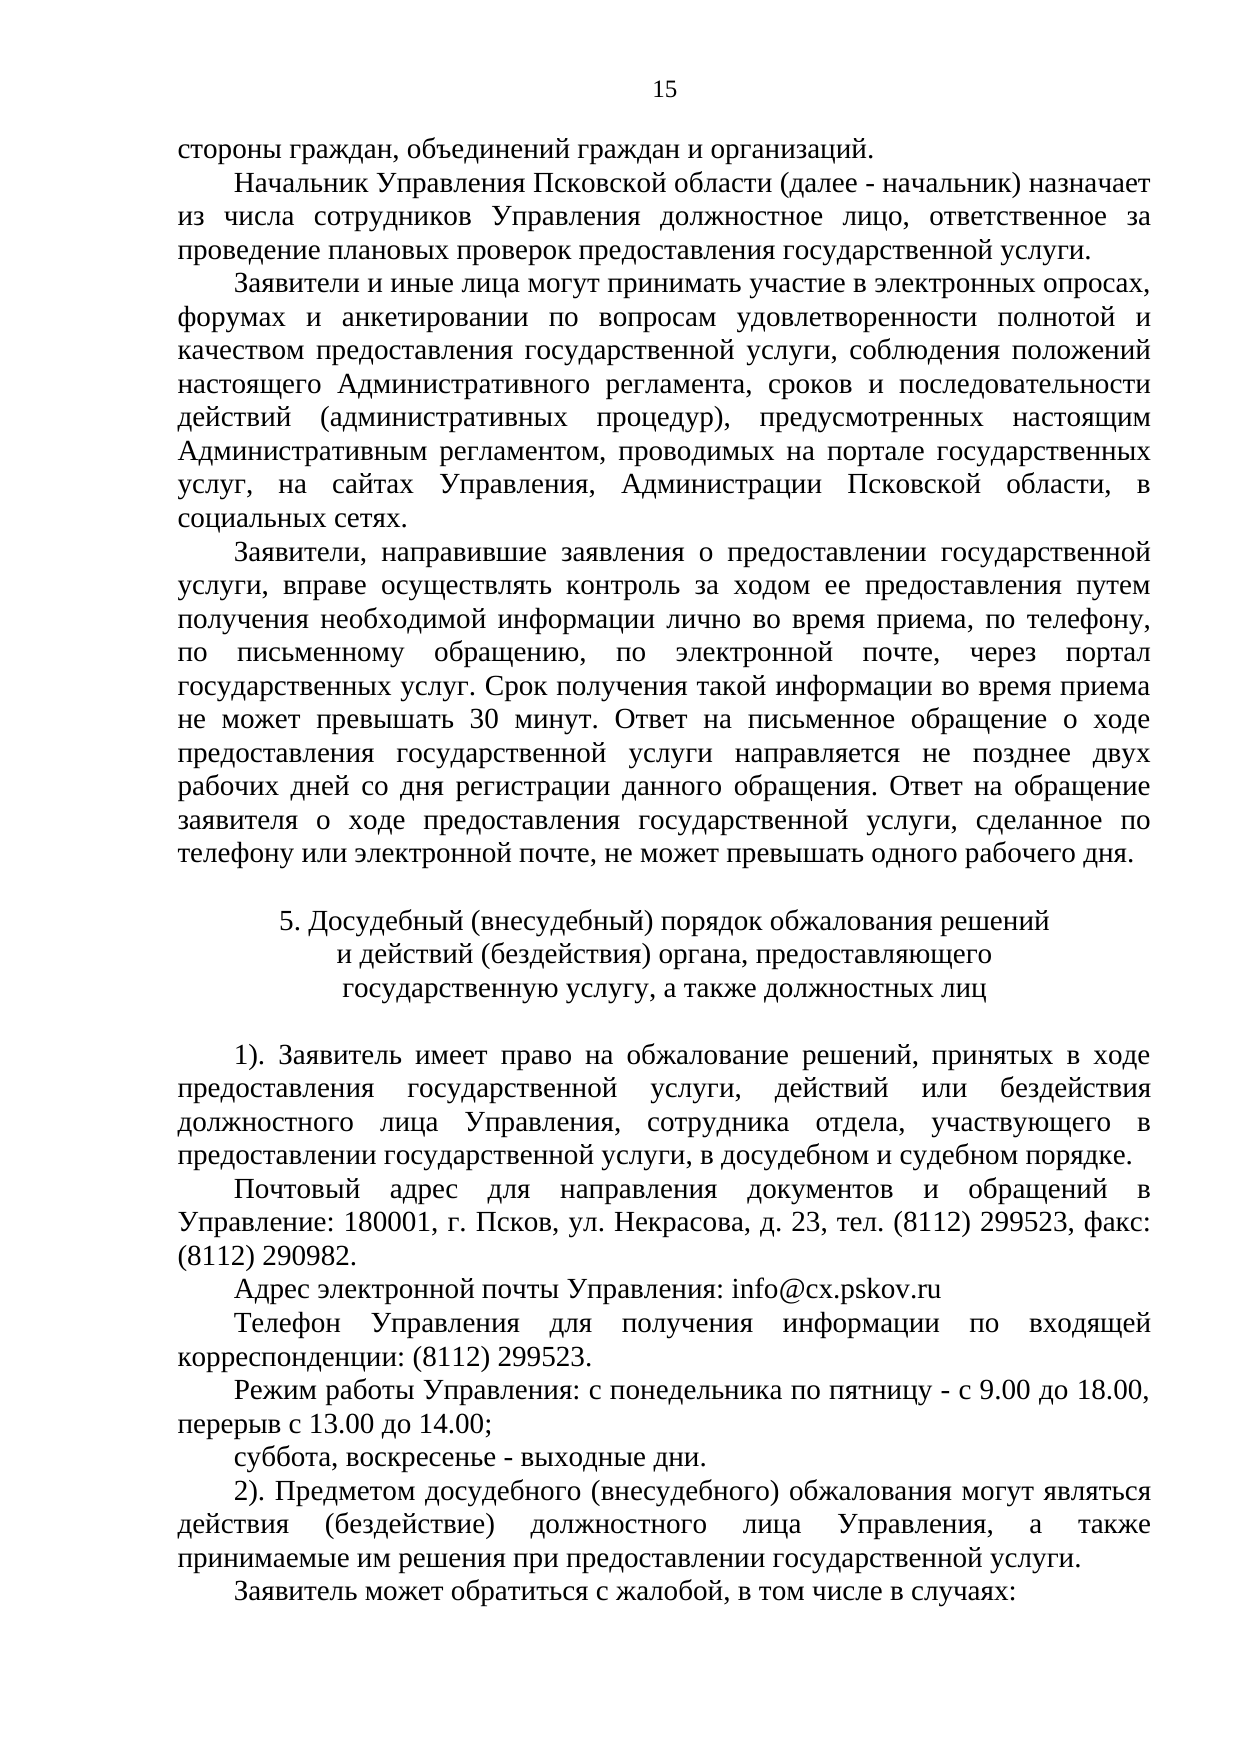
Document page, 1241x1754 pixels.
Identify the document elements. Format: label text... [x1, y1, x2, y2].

text Почтовый адрес для направления документов и обращений в Управление: 180001, г. Псков, ул. Некрасова, д. 23, тел. (8112) 299523, факс: (8112) 290982. [177, 1171, 1152, 1272]
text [177, 131, 1152, 165]
text суббота, воскресенье - выходные дни. [177, 1439, 1152, 1473]
text Заявители, направившие заявления о предоставлении государственной услуги, вправе осуществлять контроль за ходом ее предоставления путем получения необходимой информации лично во время приема, по телефону, по письменному обращению, по электронной почте, через портал государственных услуг. Срок получения такой информации во время приема не может превышать 30 минут. Ответ на письменное обращение о ходе предоставления государственной услуги направляется не позднее двух рабочих дней со дня регистрации данного обращения. Ответ на обращение заявителя о ходе предоставления государственной услуги, сделанное по телефону или электронной почте, не может превышать одного рабочего дня. [177, 534, 1152, 869]
text Начальник Управления Псковской области (далее - начальник) назначает из числа сотрудников Управления должностное лицо, ответственное за проведение плановых проверок предоставления государственной услуги. [177, 165, 1152, 265]
text 2). Предметом досудебного (внесудебного) обжалования могут являться действия (бездействие) должностного лица Управления, а также принимаемые им решения при предоставлении государственной услуги. [177, 1473, 1152, 1573]
text 5. Досудебный (внесудебный) порядок обжалования решений [177, 903, 1152, 936]
text Адрес электронной почты Управления: info@cx.pskov.ru [177, 1272, 1152, 1305]
text и действий (бездействия) органа, предоставляющего [177, 936, 1152, 970]
text 1). Заявитель имеет право на обжалование решений, принятых в ходе предоставления государственной услуги, действий или бездействия должностного лица Управления, сотрудника отдела, участвующего в предоставлении государственной услуги, в досудебном и судебном порядке. [177, 1037, 1152, 1171]
text Режим работы Управления: с понедельника по пятницу - с 9.00 до 18.00, перерыв с 13.00 до 14.00; [177, 1372, 1152, 1439]
text Заявители и иные лица могут принимать участие в электронных опросах, форумах и анкетировании по вопросам удовлетворенности полнотой и качеством предоставления государственной услуги, соблюдения положений настоящего Административного регламента, сроков и последовательности действий (административных процедур), предусмотренных настоящим Административным регламентом, проводимых на портале государственных услуг, на сайтах Управления, Администрации Псковской области, в социальных сетях. [177, 265, 1152, 534]
text государственную услугу, а также должностных лиц [177, 970, 1152, 1003]
text Заявитель может обратиться с жалобой, в том числе в случаях: [177, 1573, 1152, 1607]
text Телефон Управления для получения информации по входящей корреспонденции: (8112) 299523. [177, 1305, 1152, 1372]
